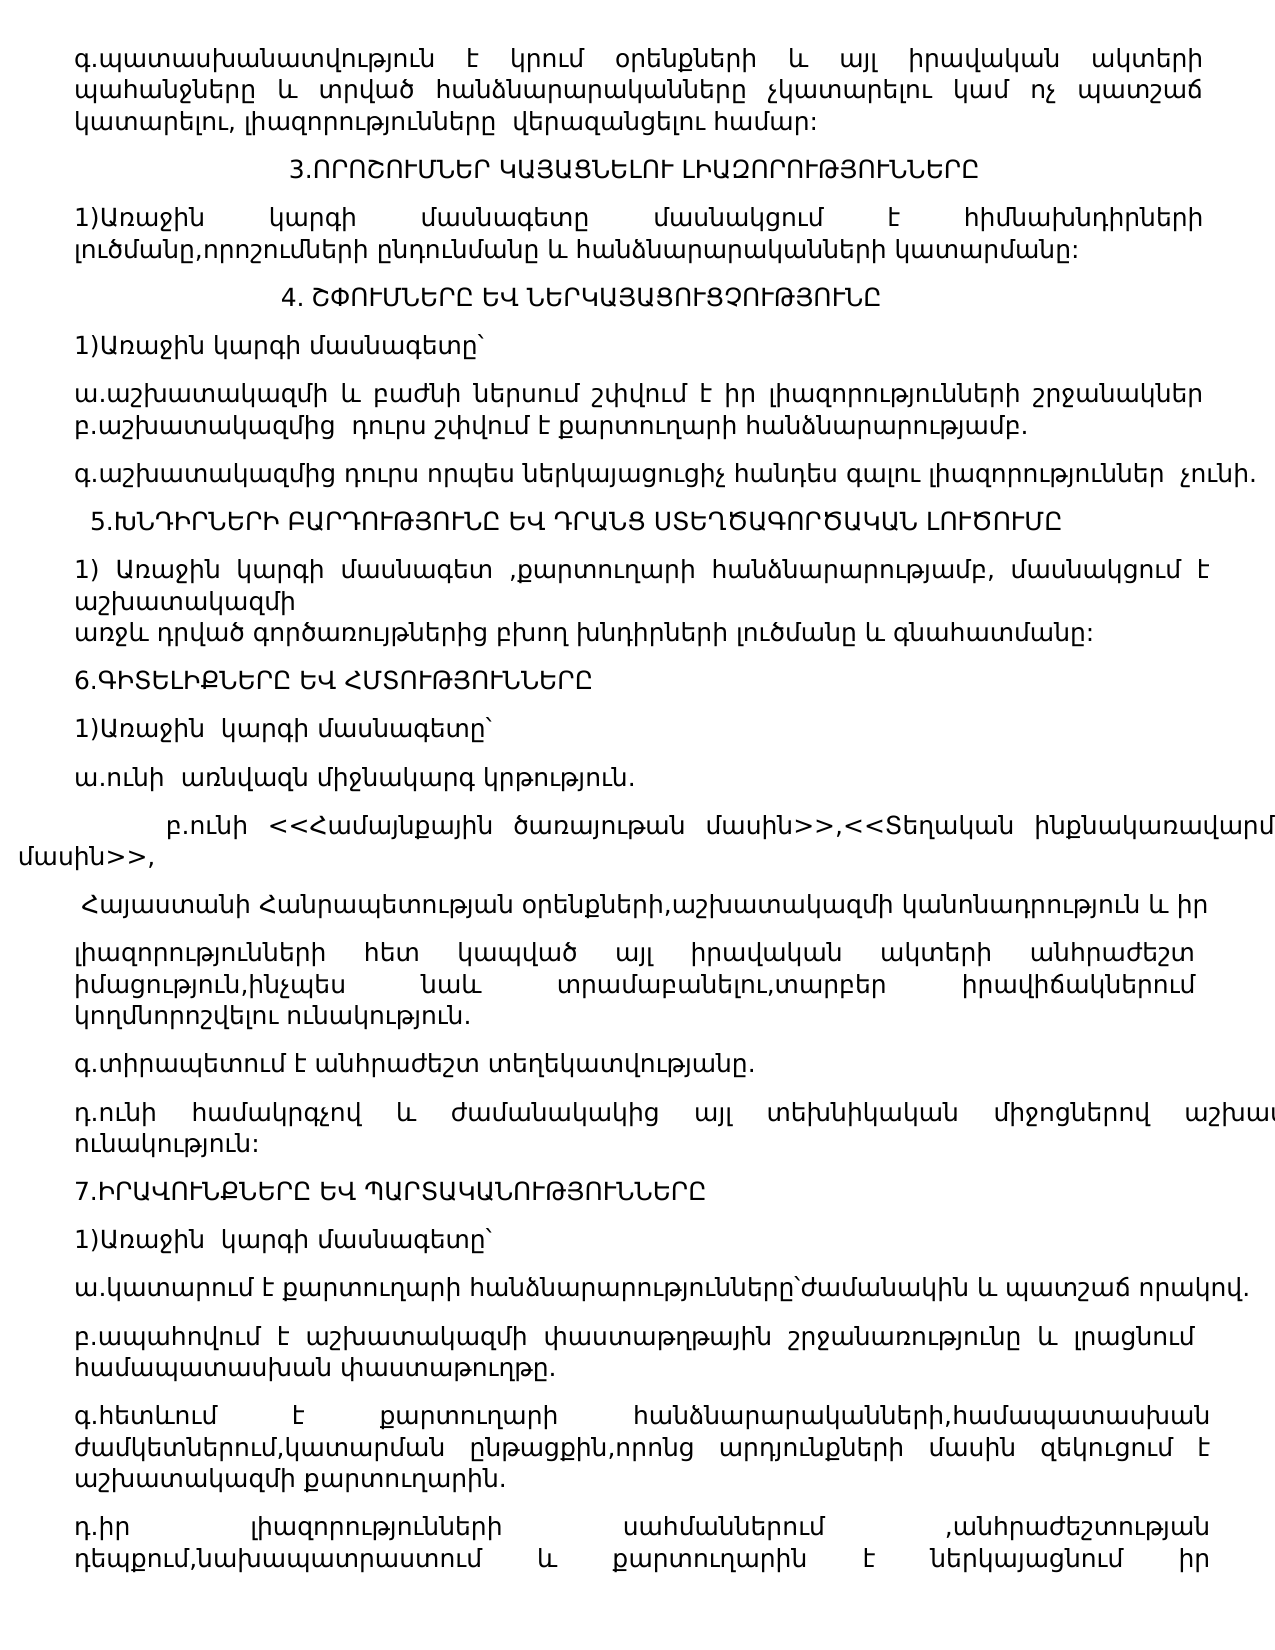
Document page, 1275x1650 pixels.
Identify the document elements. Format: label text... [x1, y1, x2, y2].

text գ.աշխատակազմից դուրս որպես ներկայացուցիչ հանդես գալու լիազորություններ չունի. [74, 459, 1270, 488]
text ա.ունի առնվազն միջնակարգ կրթություն. [74, 763, 1275, 792]
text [74, 1512, 1211, 1573]
text 1) Առաջին կարգի մասնագետ ,քարտուղարի հանձնարարությամբ, մասնակցում է աշխատակազմի առջև դրված գործառույթներից բխող խնդիրների լուծմանը և գնահատմանը: [74, 556, 1211, 648]
text 1)Առաջին կարգի մասնագետը մասնակցում է հիմնախնդիրների լուծմանը,որոշումների ընդունմանը և հանձնարարականների կատարմանը: [74, 203, 1204, 264]
text 1)Առաջին կարգի մասնագետը՝ [74, 332, 1204, 361]
text գ.հետևում է քարտուղարի հանձնարարականների,համապատասխան ժամկետներում,կատարման ընթացքին,որոնց արդյունքների մասին զեկուցում է աշխատակազմի քարտուղարին. [74, 1401, 1211, 1493]
text 6.ԳԻՏԵԼԻՔՆԵՐԸ ԵՎ ՀՄՏՈՒԹՅՈՒՆՆԵՐԸ [74, 667, 1204, 696]
text լիազորությունների հետ կապված այլ իրավական ակտերի անհրաժեշտ իմացություն,ինչպես նաև տրամաբանելու,տարբեր իրավիճակներում կողմնորոշվելու ունակություն. [74, 939, 1196, 1031]
text 7.ԻՐԱՎՈՒՆՔՆԵՐԸ ԵՎ ՊԱՐՏԱԿԱՆՈՒԹՅՈՒՆՆԵՐԸ [74, 1177, 1275, 1207]
text 1)Առաջին կարգի մասնագետը՝ [74, 1226, 1275, 1255]
text 1)Առաջին կարգի մասնագետը՝ [74, 715, 1275, 744]
text 5.ԽՆԴԻՐՆԵՐԻ ԲԱՐԴՈՒԹՅՈՒՆԸ ԵՎ ԴՐԱՆՑ ՍՏԵՂԾԱԳՈՐԾԱԿԱՆ ԼՈՒԾՈՒՄԸ [74, 507, 1275, 537]
text 4. ՇՓՈՒՄՆԵՐԸ ԵՎ ՆԵՐԿԱՅԱՑՈՒՑՉՈՒԹՅՈՒՆԸ [74, 283, 1204, 312]
text ա.աշխատակազմի և բաժնի ներսում շփվում է իր լիազորությունների շրջանակներ բ.աշխատակազմից դուրս շփվում է քարտուղարի հանձնարարությամբ. [74, 380, 1204, 440]
text 3.ՈՐՈՇՈՒՄՆԵՐ ԿԱՅԱՑՆԵԼՈՒ ԼԻԱԶՈՐՈՒԹՅՈՒՆՆԵՐԸ [74, 155, 1204, 184]
text գ.տիրապետում է անհրաժեշտ տեղեկատվությանը. [74, 1050, 1275, 1079]
text ա.կատարում է քարտուղարի հանձնարարությունները՝ժամանակին և պատշաճ որակով. [74, 1274, 1275, 1303]
text Հայաստանի Հանրապետության օրենքների,աշխատակազմի կանոնադրություն և իր [18, 891, 1275, 920]
text բ.ունի <<Համայնքային ծառայութան մասին>>,<<Տեղական ինքնակառավարման մասին>>, [18, 811, 1275, 872]
text գ.պատասխանատվություն է կրում օրենքների և այլ իրավական ակտերի պահանջները և տրված հանձնարարականները չկատարելու կամ ոչ պատշաճ կատարելու, լիազորությունները վերազանցելու համար: [74, 44, 1204, 136]
text բ.ապահովում է աշխատակազմի փաստաթղթային շրջանառությունը և լրացնում համապատասխան փաստաթուղթը. [74, 1322, 1196, 1382]
text դ.ունի համակրգչով և ժամանակակից այլ տեխնիկական միջոցներով աշխատելու ունակություն: [74, 1098, 1275, 1158]
